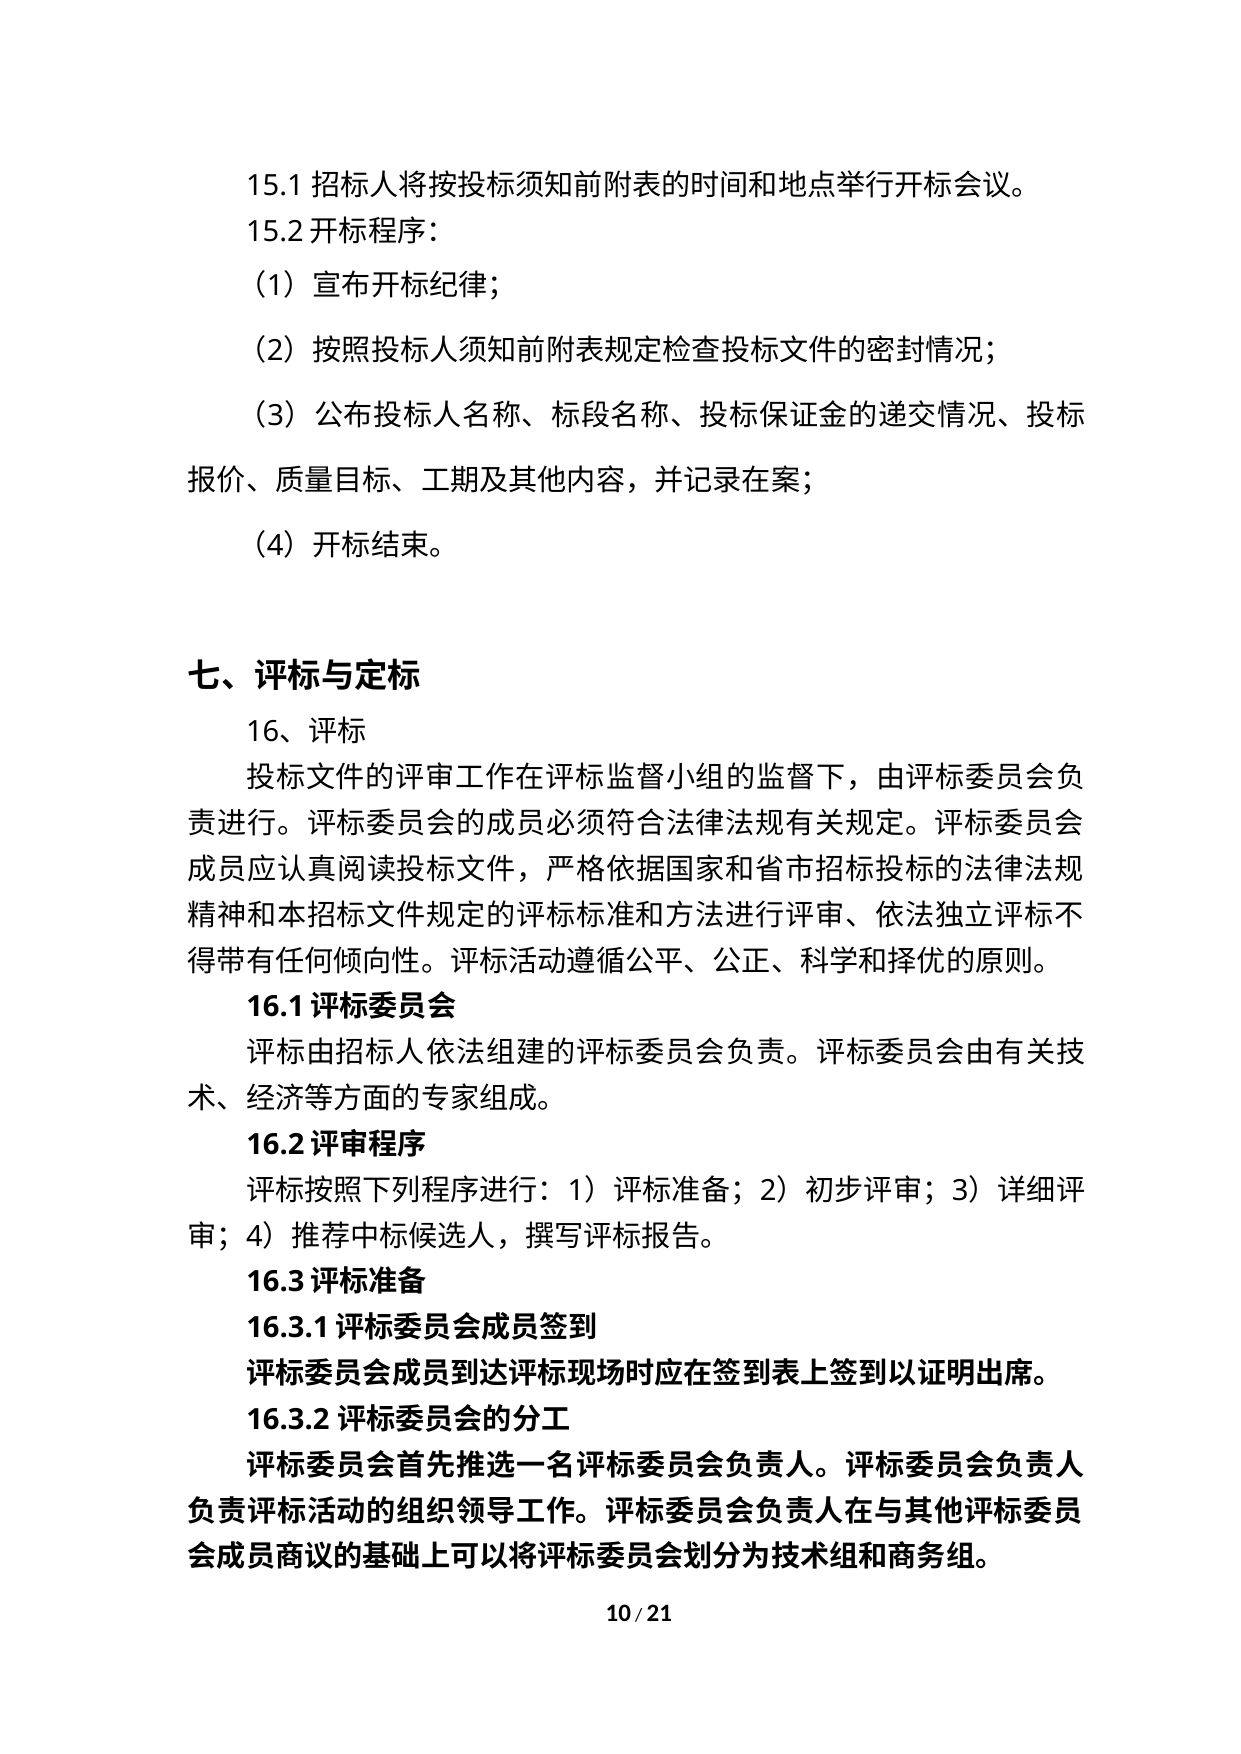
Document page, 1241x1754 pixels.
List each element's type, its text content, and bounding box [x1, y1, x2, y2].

text 评标由招标人依法组建的评标委员会负责。评标委员会由有关技术、经济等方面的专家组成。 [187, 1026, 1085, 1118]
text 16、评标 [187, 705, 1085, 751]
text 16.1评标委员会 [187, 980, 1085, 1026]
text 15.2开标程序： [187, 204, 1085, 250]
text 评标委员会首先推选一名评标委员会负责人。评标委员会负责人负责评标活动的组织领导工作。评标委员会负责人在与其他评标委员会成员商议的基础上可以将评标委员会划分为技术组和商务组。 [187, 1438, 1085, 1576]
text 16.3评标准备 [187, 1255, 1085, 1301]
text 15.1 招标人将按投标须知前附表的时间和地点举行开标会议。 [187, 158, 1085, 204]
text 16.2评审程序 [187, 1118, 1085, 1163]
text （3）公布投标人名称、标段名称、投标保证金的递交情况、投标报价、质量目标、工期及其他内容，并记录在案； [187, 380, 1085, 510]
text （1）宣布开标纪律； [187, 250, 1085, 315]
text 16.3.2 评标委员会的分工 [187, 1393, 1085, 1438]
text 评标按照下列程序进行：1）评标准备；2）初步评审；3）详细评审；4）推荐中标候选人，撰写评标报告。 [187, 1163, 1085, 1255]
text 评标委员会成员到达评标现场时应在签到表上签到以证明出席。 [187, 1347, 1085, 1393]
text （2）按照投标人须知前附表规定检查投标文件的密封情况； [187, 315, 1085, 380]
text （4）开标结束。 [187, 510, 1085, 575]
text 16.3.1评标委员会成员签到 [187, 1301, 1085, 1347]
text 投标文件的评审工作在评标监督小组的监督下，由评标委员会负责进行。评标委员会的成员必须符合法律法规有关规定。评标委员会成员应认真阅读投标文件，严格依据国家和省市招标投标的法律法规精神和本招标文件规定的评标标准和方法进行评审、依法独立评标不得带有任何倾向性。评标活动遵循公平、公正、科学和择优的原则。 [187, 751, 1085, 980]
text 七、评标与定标 [187, 640, 1085, 705]
